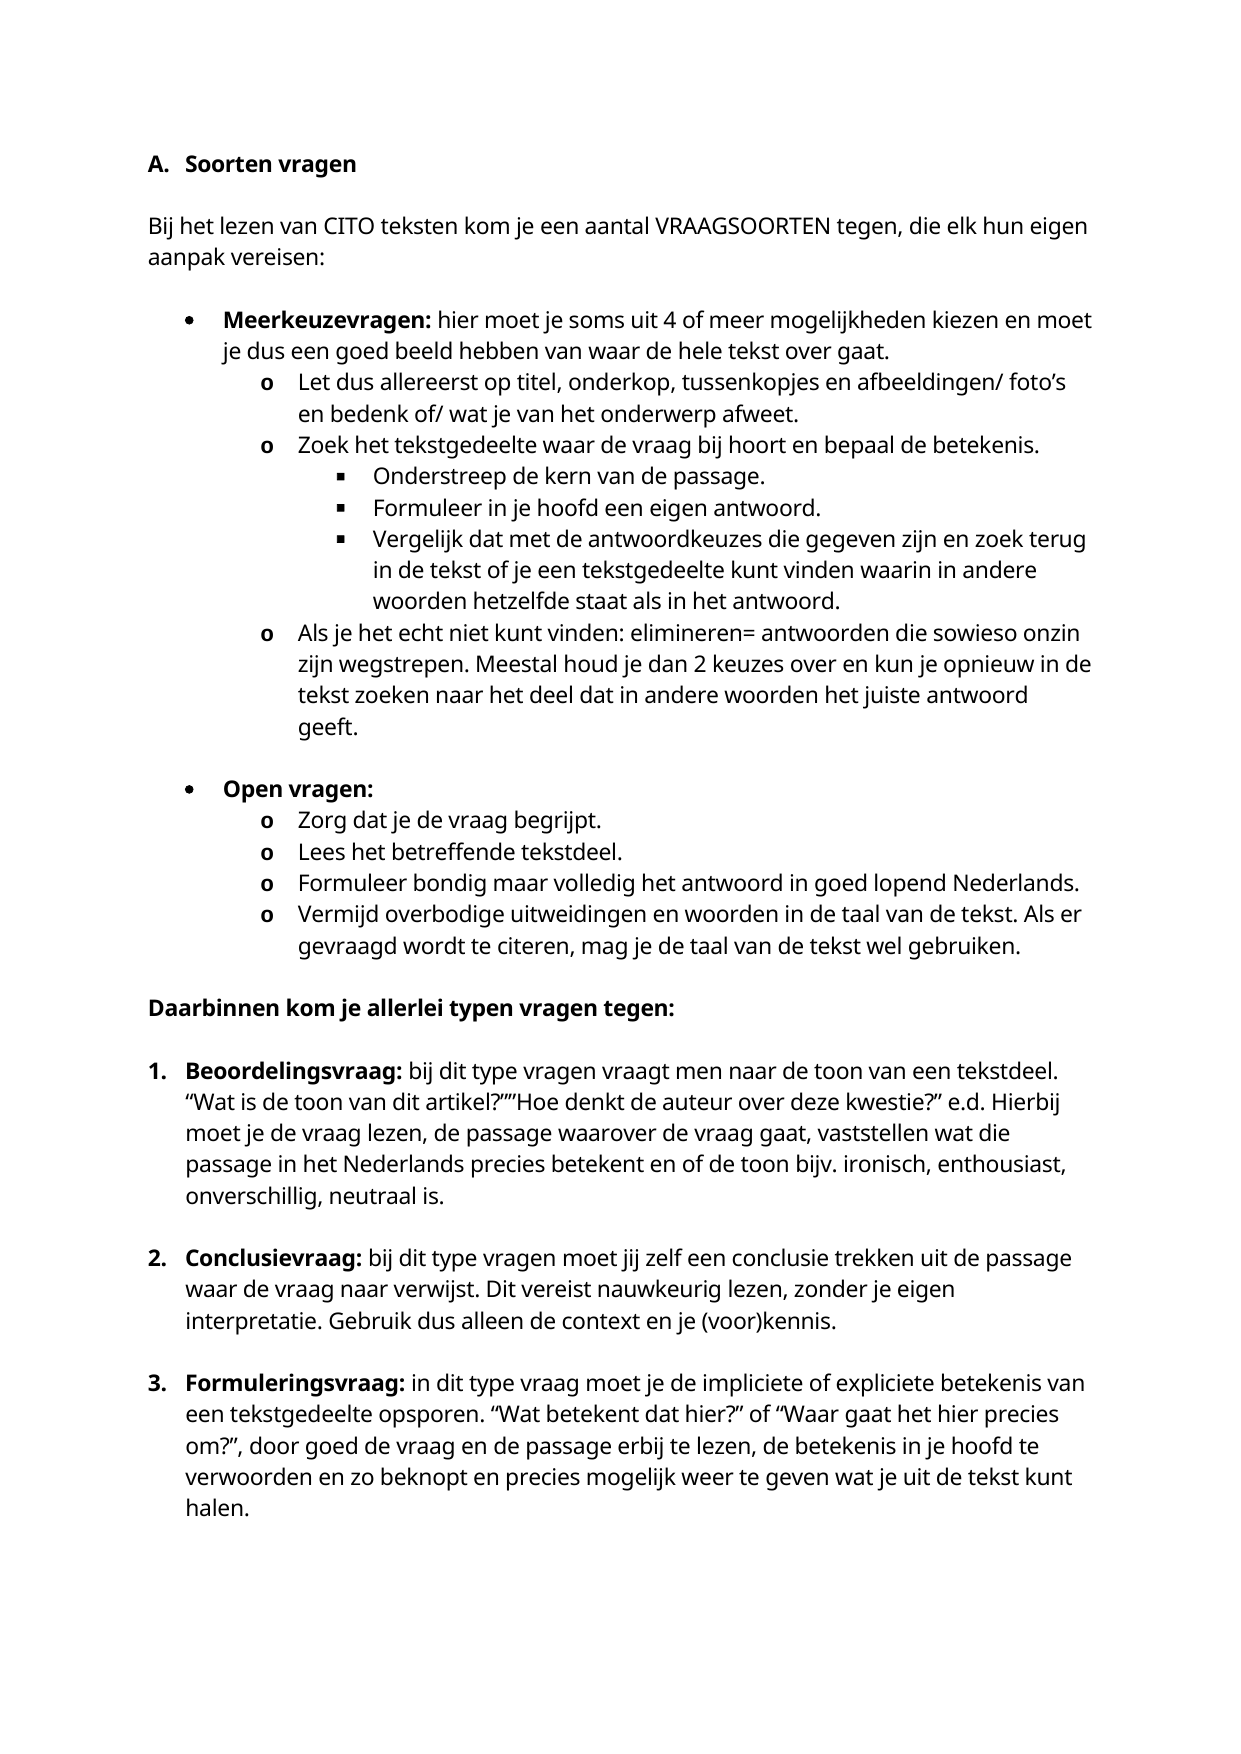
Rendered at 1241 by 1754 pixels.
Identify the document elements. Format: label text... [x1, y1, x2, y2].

list Let dus allereerst op titel, onderkop, tussenkopjes en afbeeldingen/ foto’s en bedenk of/ wat je van het onderwerp afweet. [260, 366, 1093, 429]
list Onderstreep de kern van de passage. [335, 460, 1093, 492]
list Formuleer bondig maar volledig het antwoord in goed lopend Nederlands. [260, 867, 1093, 898]
list Vermijd overbodige uitweidingen en woorden in de taal van de tekst. Als er gevraagd wordt te citeren, mag je de taal van de tekst wel gebruiken. [260, 898, 1093, 961]
list Conclusievraag: bij dit type vragen moet jij zelf een conclusie trekken uit de passage waar de vraag naar verwijst. Dit vereist nauwkeurig lezen, zonder je eigen interpretatie. Gebruik dus alleen de context en je (voor)kennis. [148, 1242, 1093, 1336]
list Formuleer in je hoofd een eigen antwoord. [335, 492, 1093, 523]
list Zoek het tekstgedeelte waar de vraag bij hoort en bepaal de betekenis. [260, 429, 1093, 460]
text Daarbinnen kom je allerlei typen vragen tegen: [148, 992, 1093, 1023]
list Lees het betreffende tekstdeel. [260, 836, 1093, 867]
list Soorten vragen [148, 148, 1093, 179]
list Open vragen: [185, 773, 1093, 804]
list Formuleringsvraag: in dit type vraag moet je de impliciete of expliciete betekenis van een tekstgedeelte opsporen. “Wat betekent dat hier?” of “Waar gaat het hier precies om?”, door goed de vraag en de passage erbij te lezen, de betekenis in je hoofd te verwoorden en zo beknopt en precies mogelijk weer te geven wat je uit de tekst kunt halen. [148, 1367, 1093, 1523]
list Zorg dat je de vraag begrijpt. [260, 804, 1093, 836]
list Beoordelingsvraag: bij dit type vragen vraagt men naar de toon van een tekstdeel. “Wat is de toon van dit artikel?””Hoe denkt de auteur over deze kwestie?” e.d. Hierbij moet je de vraag lezen, de passage waarover de vraag gaat, vaststellen wat die passage in het Nederlands precies betekent en of de toon bijv. ironisch, enthousiast, onverschillig, neutraal is. [148, 1054, 1093, 1211]
list Vergelijk dat met de antwoordkeuzes die gegeven zijn en zoek terug in de tekst of je een tekstgedeelte kunt vinden waarin in andere woorden hetzelfde staat als in het antwoord. [335, 523, 1093, 617]
list Als je het echt niet kunt vinden: elimineren= antwoorden die sowieso onzin zijn wegstrepen. Meestal houd je dan 2 keuzes over en kun je opnieuw in de tekst zoeken naar het deel dat in andere woorden het juiste antwoord geeft. [260, 617, 1093, 742]
text Bij het lezen van CITO teksten kom je een aantal VRAAGSOORTEN tegen, die elk hun eigen aanpak vereisen: [148, 210, 1093, 273]
list Meerkeuzevragen: hier moet je soms uit 4 of meer mogelijkheden kiezen en moet je dus een goed beeld hebben van waar de hele tekst over gaat. [185, 304, 1093, 366]
